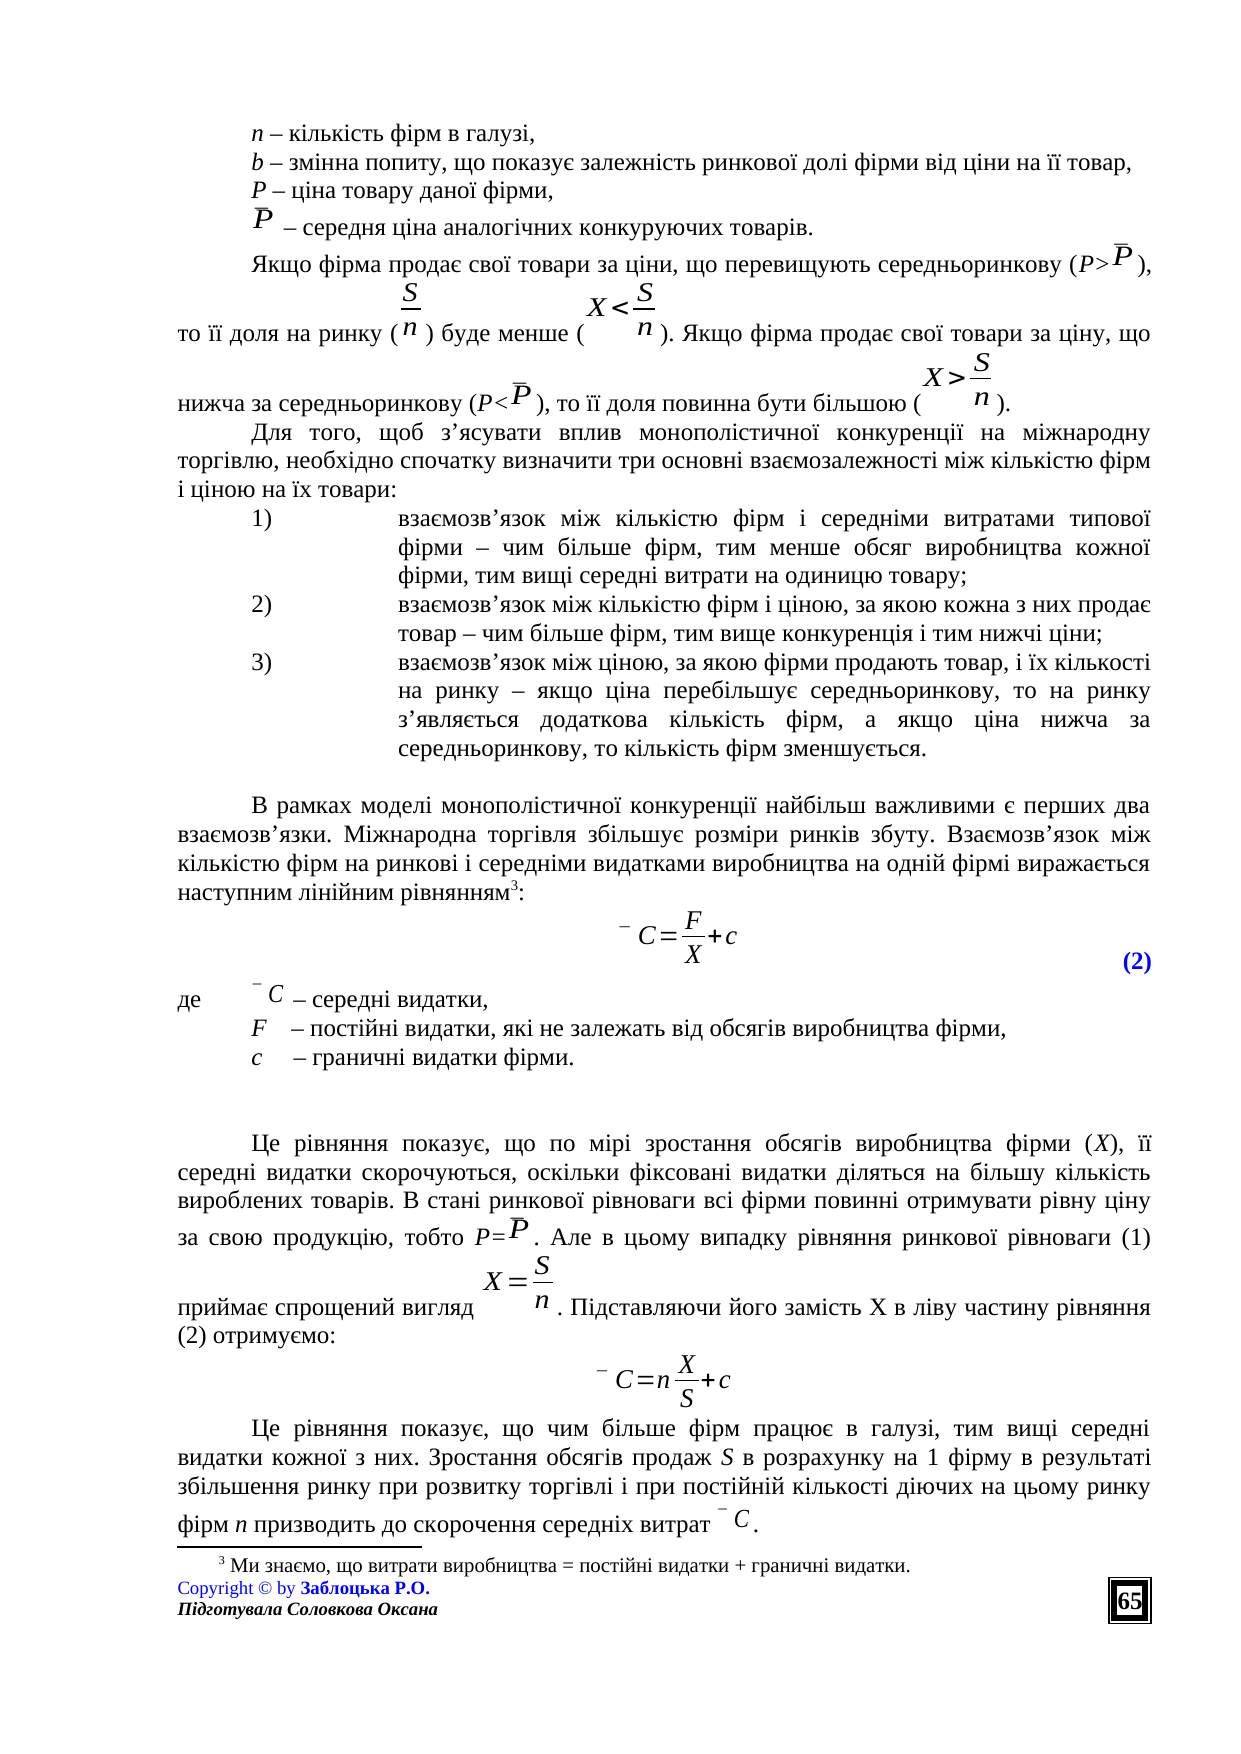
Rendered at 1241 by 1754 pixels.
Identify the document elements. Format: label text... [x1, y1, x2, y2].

text Це рівняння показує, що чим більше фірм працює в галузі, тим вищі середні видатки кожної з них. Зростання обсягів продаж S в розрахунку на 1 фірму в результаті збільшення ринку при розвитку торгівлі і при постійній кількості діючих на цьому ринку фірм n призводить до скорочення середніх витрат . [177, 1413, 1152, 1538]
text де – середні видатки, [177, 975, 1152, 1013]
text Це рівняння показує, що по мірі зростання обсягів виробництва фірми (Х), її середні видатки скорочуються, оскільки фіксовані видатки діляться на більшу кількість вироблених товарів. В стані ринкової рівноваги всі фірми повинні отримувати рівну ціну за свою продукцію, тобто P=. Але в цьому випадку рівняння ринкової рівноваги (1) приймає спрощений вигляд . Підставляючи його замість Х в ліву частину рівняння (2) отримуємо: [177, 1128, 1152, 1349]
text n – кількість фірм в галузі, [177, 118, 1152, 147]
text – середня ціна аналогічних конкуруючих товарів. [177, 204, 1152, 241]
list взаємозв’язок між кількістю фірм і середніми витратами типової фірми – чим більше фірм, тим менше обсяг виробництва кожної фірми, тим вищі середні витрати на одиницю товару; [251, 503, 1152, 589]
text P – ціна товару даної фірми, [177, 176, 1152, 204]
list взаємозв’язок між ціною, за якою фірми продають товар, і їх кількості на ринку – якщо ціна перебільшує середньоринкову, то на ринку з’являється додаткова кількість фірм, а якщо ціна нижча за середньоринкову, то кількість фірм зменшується. [251, 647, 1152, 762]
text Якщо фірма продає свої товари за ціни, що перевищують середньоринкову (P>), то її доля на ринку () буде менше (). Якщо фірма продає свої товари за ціну, що нижча за середньоринкову (P<), то її доля повинна бути більшою (). [177, 241, 1152, 417]
text c – граничні видатки фірми. [177, 1042, 1152, 1071]
text b – змінна попиту, що показує залежність ринкової долі фірми від ціни на її товар, [177, 147, 1152, 176]
text Для того, щоб з’ясувати вплив монополістичної конкуренції на міжнародну торгівлю, необхідно спочатку визначити три основні взаємозалежності між кількістю фірм і ціною на їх товари: [177, 417, 1152, 503]
list взаємозв’язок між кількістю фірм і ціною, за якою кожна з них продає товар – чим більше фірм, тим вище конкуренція і тим нижчі ціни; [251, 589, 1152, 647]
text (2) [177, 905, 1152, 975]
text F – постійні видатки, які не залежать від обсягів виробництва фірми, [177, 1013, 1152, 1042]
text В рамках моделі монополістичної конкуренції найбільш важливими є перших два взаємозв’язки. Міжнародна торгівля збільшує розміри ринків збуту. Взаємозв’язок між кількістю фірм на ринкові і середніми видатками виробництва на одній фірмі виражається наступним лінійним рівнянням: [177, 790, 1152, 905]
